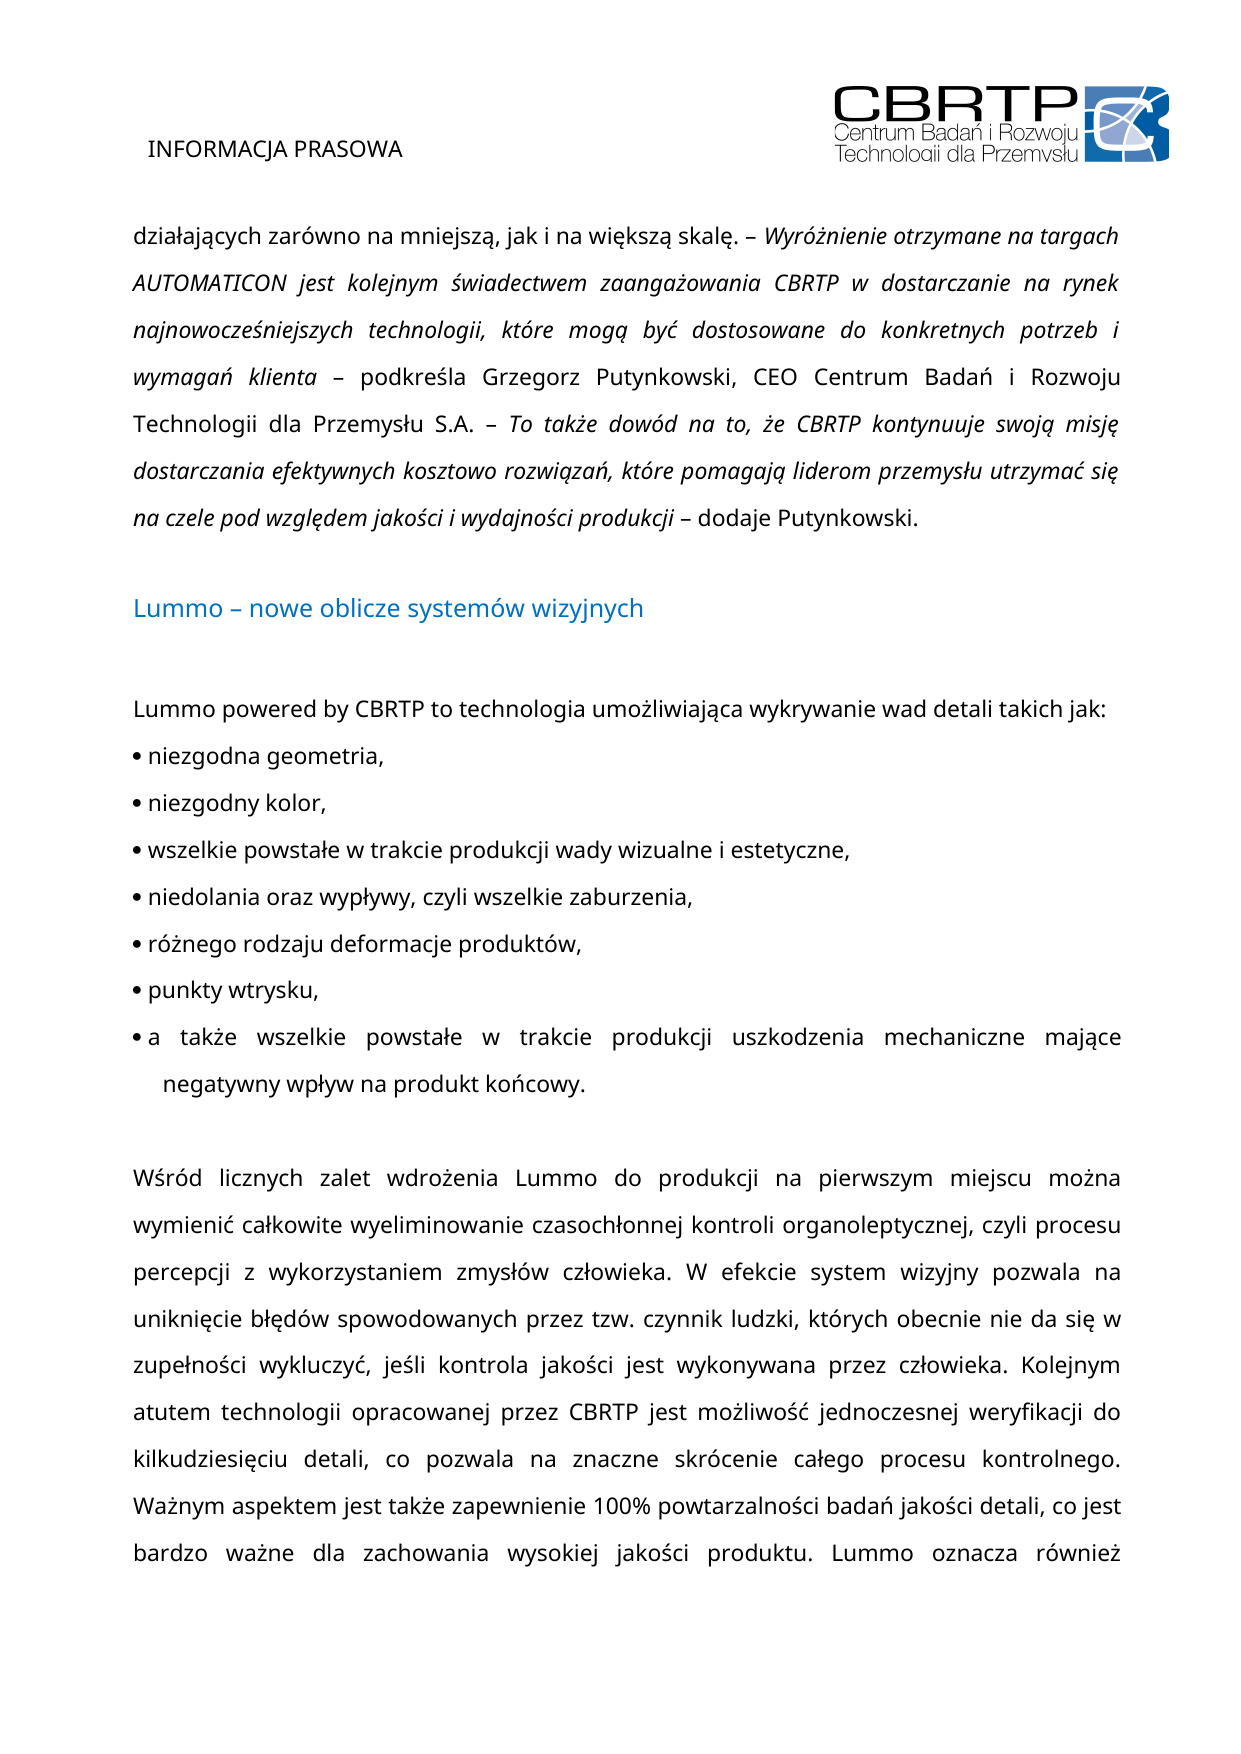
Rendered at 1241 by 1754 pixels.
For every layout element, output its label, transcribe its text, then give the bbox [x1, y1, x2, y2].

list niezgodna geometria, [133, 740, 1122, 771]
text Lummo powered by CBRTP to technologia umożliwiająca wykrywanie wad detali takich jak: [133, 693, 1122, 724]
list niedolania oraz wypływy, czyli wszelkie zaburzenia, [133, 881, 1122, 912]
subtitle Lummo – nowe oblicze systemów wizyjnych [133, 591, 1122, 625]
list wszelkie powstałe w trakcie produkcji wady wizualne i estetyczne, [133, 834, 1122, 865]
list punkty wtrysku, [133, 974, 1122, 1006]
picture [834, 86, 1169, 162]
list niezgodny kolor, [133, 787, 1122, 818]
list różnego rodzaju deformacje produktów, [133, 927, 1122, 959]
list a także wszelkie powstałe w trakcie produkcji uszkodzenia mechaniczne mające negatywny wpływ na produkt końcowy. [133, 1021, 1122, 1099]
